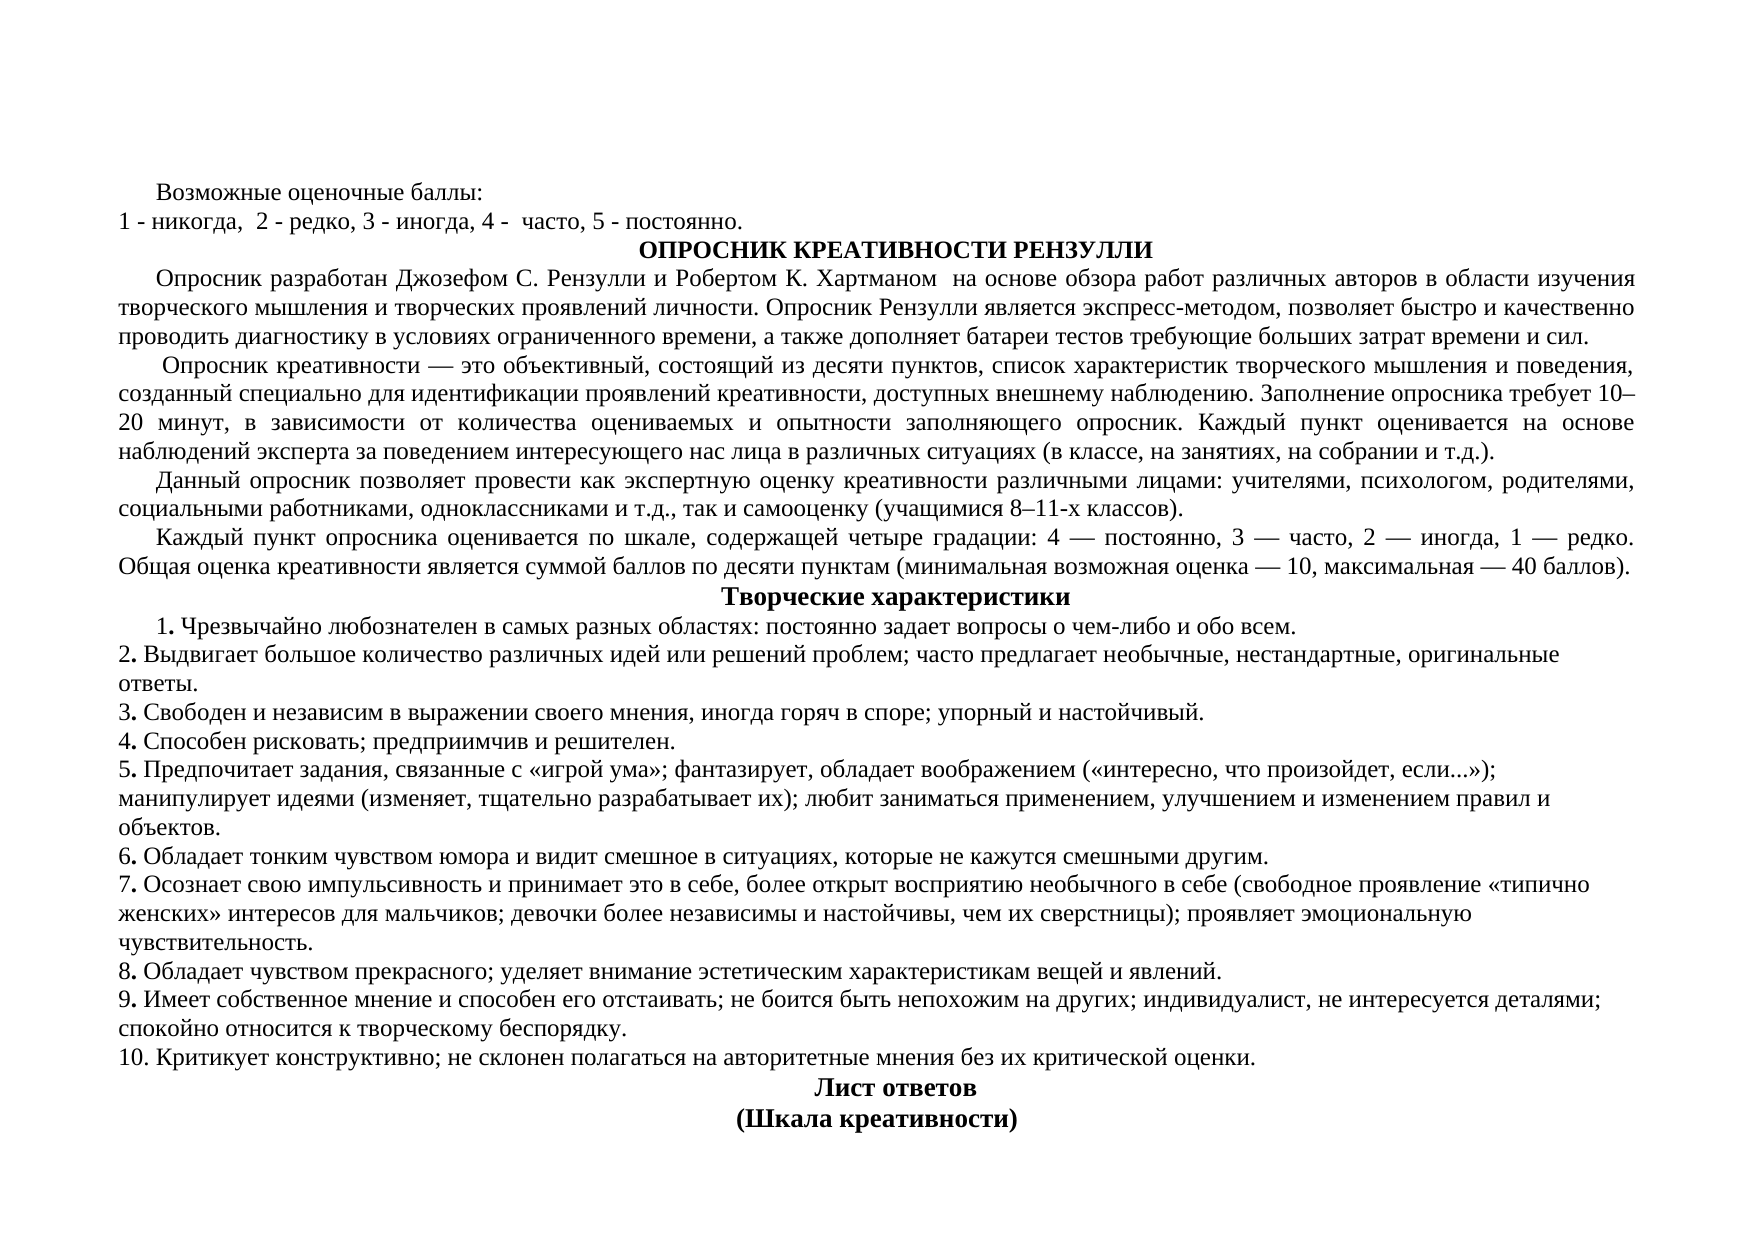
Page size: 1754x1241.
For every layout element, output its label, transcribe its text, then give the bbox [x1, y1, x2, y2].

text 1. Чрезвычайно любознателен в самых разных областях: постоянно задает вопросы о чем-либо и обо всем. 2. Выдвигает большое количество различных идей или решений проблем; часто предлагает необычные, нестандартные, оригинальные ответы. 3. Свободен и независим в выражении своего мнения, иногда горяч в споре; упорный и настойчивый. 4. Способен рисковать; предприимчив и решителен. 5. Предпочитает задания, связанные с «игрой ума»; фантазирует, обладает воображением («интересно, что произойдет, если...»); манипулирует идеями (изменяет, тщательно разрабатывает их); любит заниматься применением, улучшением и изменением правил и объектов. 6. Обладает тонким чувством юмора и видит смешное в ситуациях, которые не кажутся смешными другим. 7. Осознает свою импульсивность и принимает это в себе, более открыт восприятию необычного в себе (свободное проявление «типично женских» интересов для мальчиков; девочки более независимы и настойчивы, чем их сверстницы); проявляет эмоциональную чувствительность. 8. Обладает чувством прекрасного; уделяет внимание эстетическим характеристикам вещей и явлений. 9. Имеет собственное мнение и способен его отстаивать; не боится быть непохожим на других; индивидуалист, не интересуется деталями; спокойно относится к творческому беспорядку. 10. Критикует конструктивно; не склонен полагаться на авторитетные мнения без их критической оценки. [118, 611, 1636, 1071]
text Опросник разработан Джозефом С. Рензулли и Робертом К. Хартманом на основе обзора работ различных авторов в области изучения творческого мышления и творческих проявлений личности. Опросник Рензулли является экспресс-методом, позволяет быстро и качественно проводить диагностику в условиях ограниченного времени, а также дополняет батареи тестов требующие больших затрат времени и сил. [118, 263, 1636, 350]
text Данный опросник позволяет провести как экспертную оценку креативности различными лицами: учителями, психологом, родителями, социальными работниками, одноклассниками и т.д., так и самооценку (учащимися 8–11-х классов). [118, 465, 1636, 522]
text Возможные оценочные баллы: 1 - никогда, 2 - редко, 3 - иногда, 4 - часто, 5 - постоянно. [118, 177, 1636, 235]
text Лист ответов (Шкала креативности) [118, 1071, 1636, 1133]
text ОПРОСНИК КРЕАТИВНОСТИ РЕНЗУЛЛИ [118, 235, 1636, 263]
text Опросник креативности — это объективный, состоящий из десяти пунктов, список характеристик творческого мышления и поведения, созданный специально для идентификации проявлений креативности, доступных внешнему наблюдению. Заполнение опросника требует 10–20 минут, в зависимости от количества оцениваемых и опытности заполняющего опросник. Каждый пункт оценивается на основе наблюдений эксперта за поведением интересующего нас лица в различных ситуациях (в классе, на занятиях, на собрании и т.д.). [118, 350, 1636, 465]
text Творческие характеристики [118, 580, 1636, 611]
text Каждый пункт опросника оценивается по шкале, содержащей четыре градации: 4 — постоянно, 3 — часто, 2 — иногда, 1 — редко. Общая оценка креативности является суммой баллов по десяти пунктам (минимальная возможная оценка — 10, максимальная — 40 баллов). [118, 522, 1636, 580]
